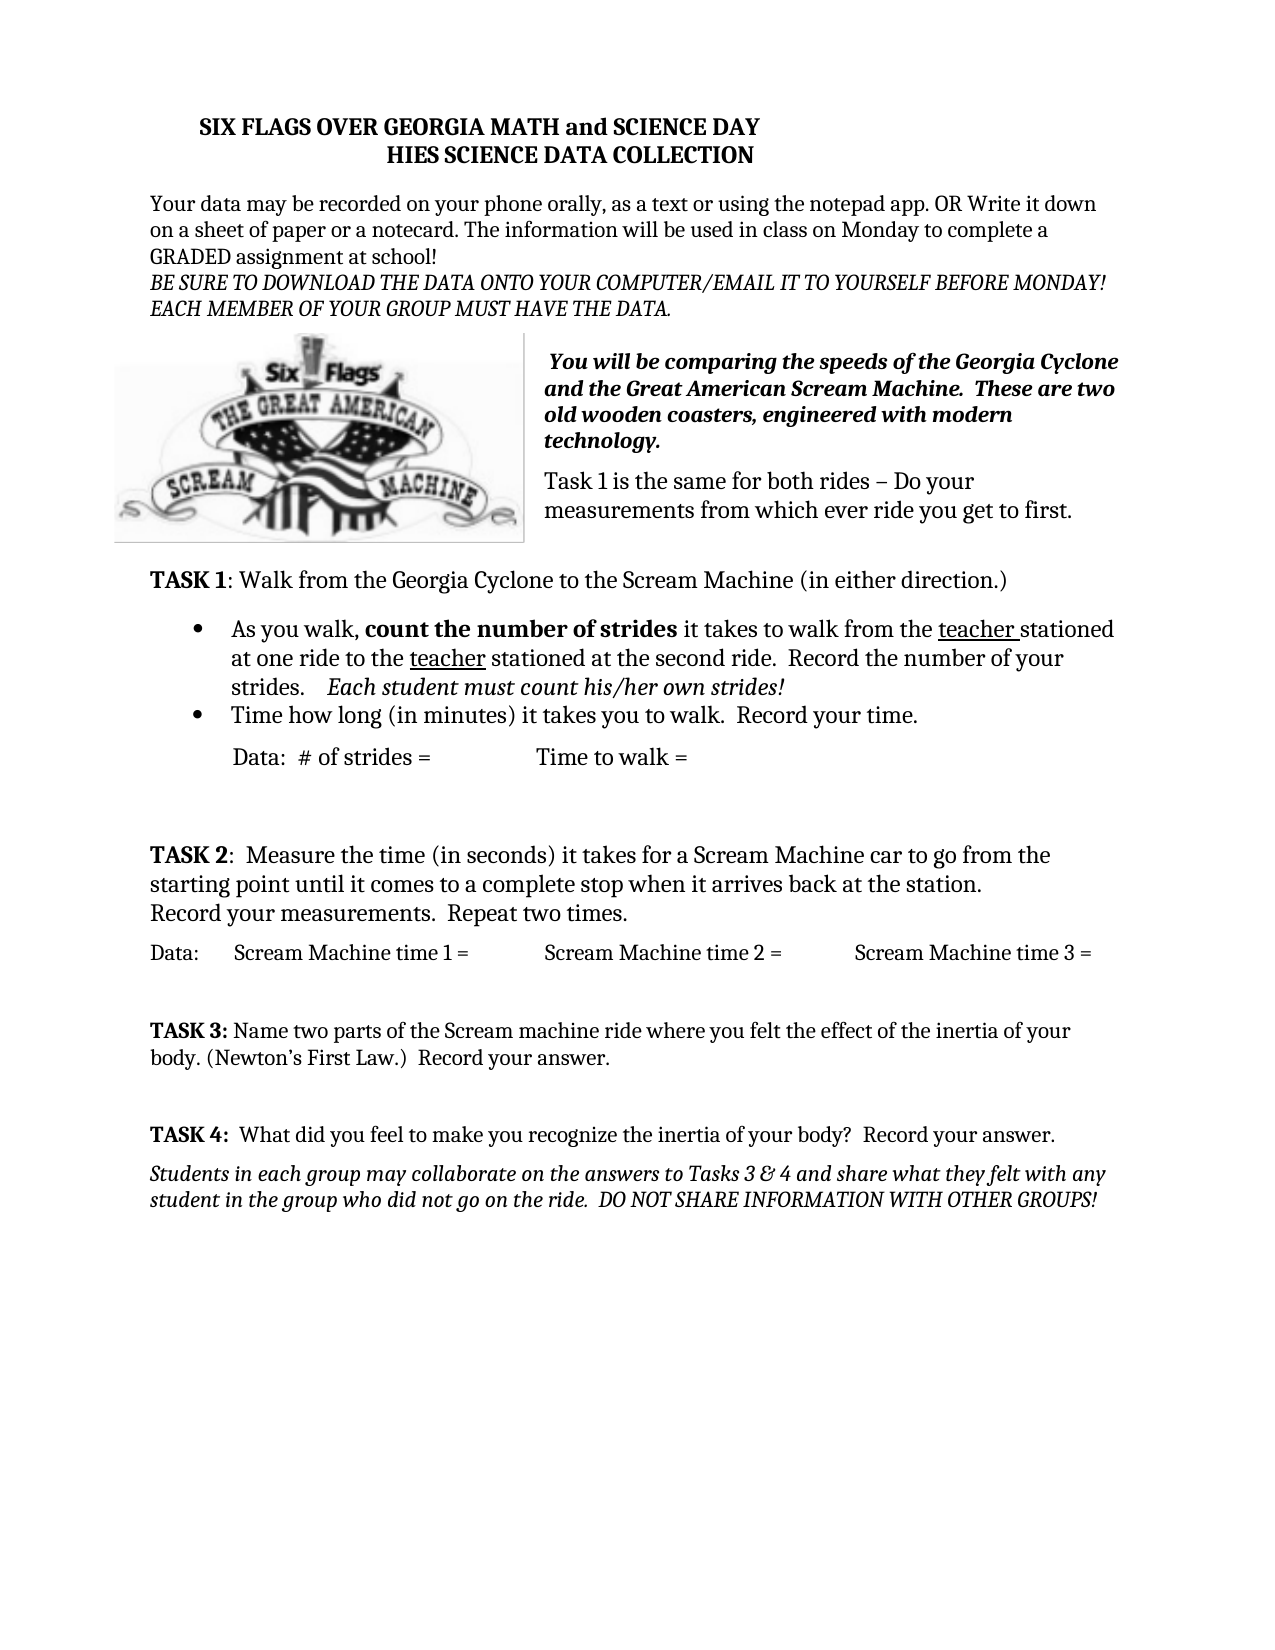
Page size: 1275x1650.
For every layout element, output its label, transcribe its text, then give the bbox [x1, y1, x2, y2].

text SIX FLAGS OVER GEORGIA MATH and SCIENCE DAY [150, 112, 1125, 141]
list As you walk, count the number of strides it takes to walk from the teacher stationed at one ride to the teacher stationed at the second ride. Record the number of your strides. Each student must count his/her own strides! [193, 615, 1125, 701]
text HIES SCIENCE DATA COLLECTION [150, 141, 1125, 170]
text Task 1 is the same for both rides – Do your measurements from which ever ride you get to first. [525, 467, 1125, 524]
text Students in each group may collaborate on the answers to Tasks 3 & 4 and share what they felt with any student in the group who did not go on the ride. DO NOT SHARE INFORMATION WITH OTHER GROUPS! [150, 1161, 1125, 1213]
text TASK 3: Name two parts of the Scream machine ride where you felt the effect of the inertia of your body. (Newton’s First Law.) Record your answer. [150, 1018, 1125, 1071]
text Data: Scream Machine time 1 = Scream Machine time 2 = Scream Machine time 3 = [150, 940, 1125, 967]
text Record your measurements. Repeat two times. [150, 899, 1125, 928]
text BE SURE TO DOWNLOAD THE DATA ONTO YOUR COMPUTER/EMAIL IT TO YOURSELF BEFORE MONDAY! EACH MEMBER OF YOUR GROUP MUST HAVE THE DATA. [150, 270, 1125, 323]
text Your data may be recorded on your phone orally, as a text or using the notepad app. OR Write it down on a sheet of paper or a notecard. The information will be used in class on Monday to complete a GRADED assignment at school! [150, 191, 1125, 270]
text TASK 4: What did you feel to make you recognize the inertia of your body? Record your answer. [150, 1122, 1125, 1148]
text Data: # of strides = Time to walk = [150, 743, 1125, 771]
text TASK 2: Measure the time (in seconds) it takes for a Scream Machine car to go from the starting point until it comes to a complete stop when it arrives back at the station. [150, 841, 1125, 899]
text You will be comparing the speeds of the Georgia Cyclone and the Great American Scream Machine. These are two old wooden coasters, engineered with modern technology. [525, 349, 1125, 454]
list Time how long (in minutes) it takes you to walk. Record your time. [193, 701, 1125, 730]
text TASK 1: Walk from the Georgia Cyclone to the Scream Machine (in either direction.) [150, 566, 1125, 594]
